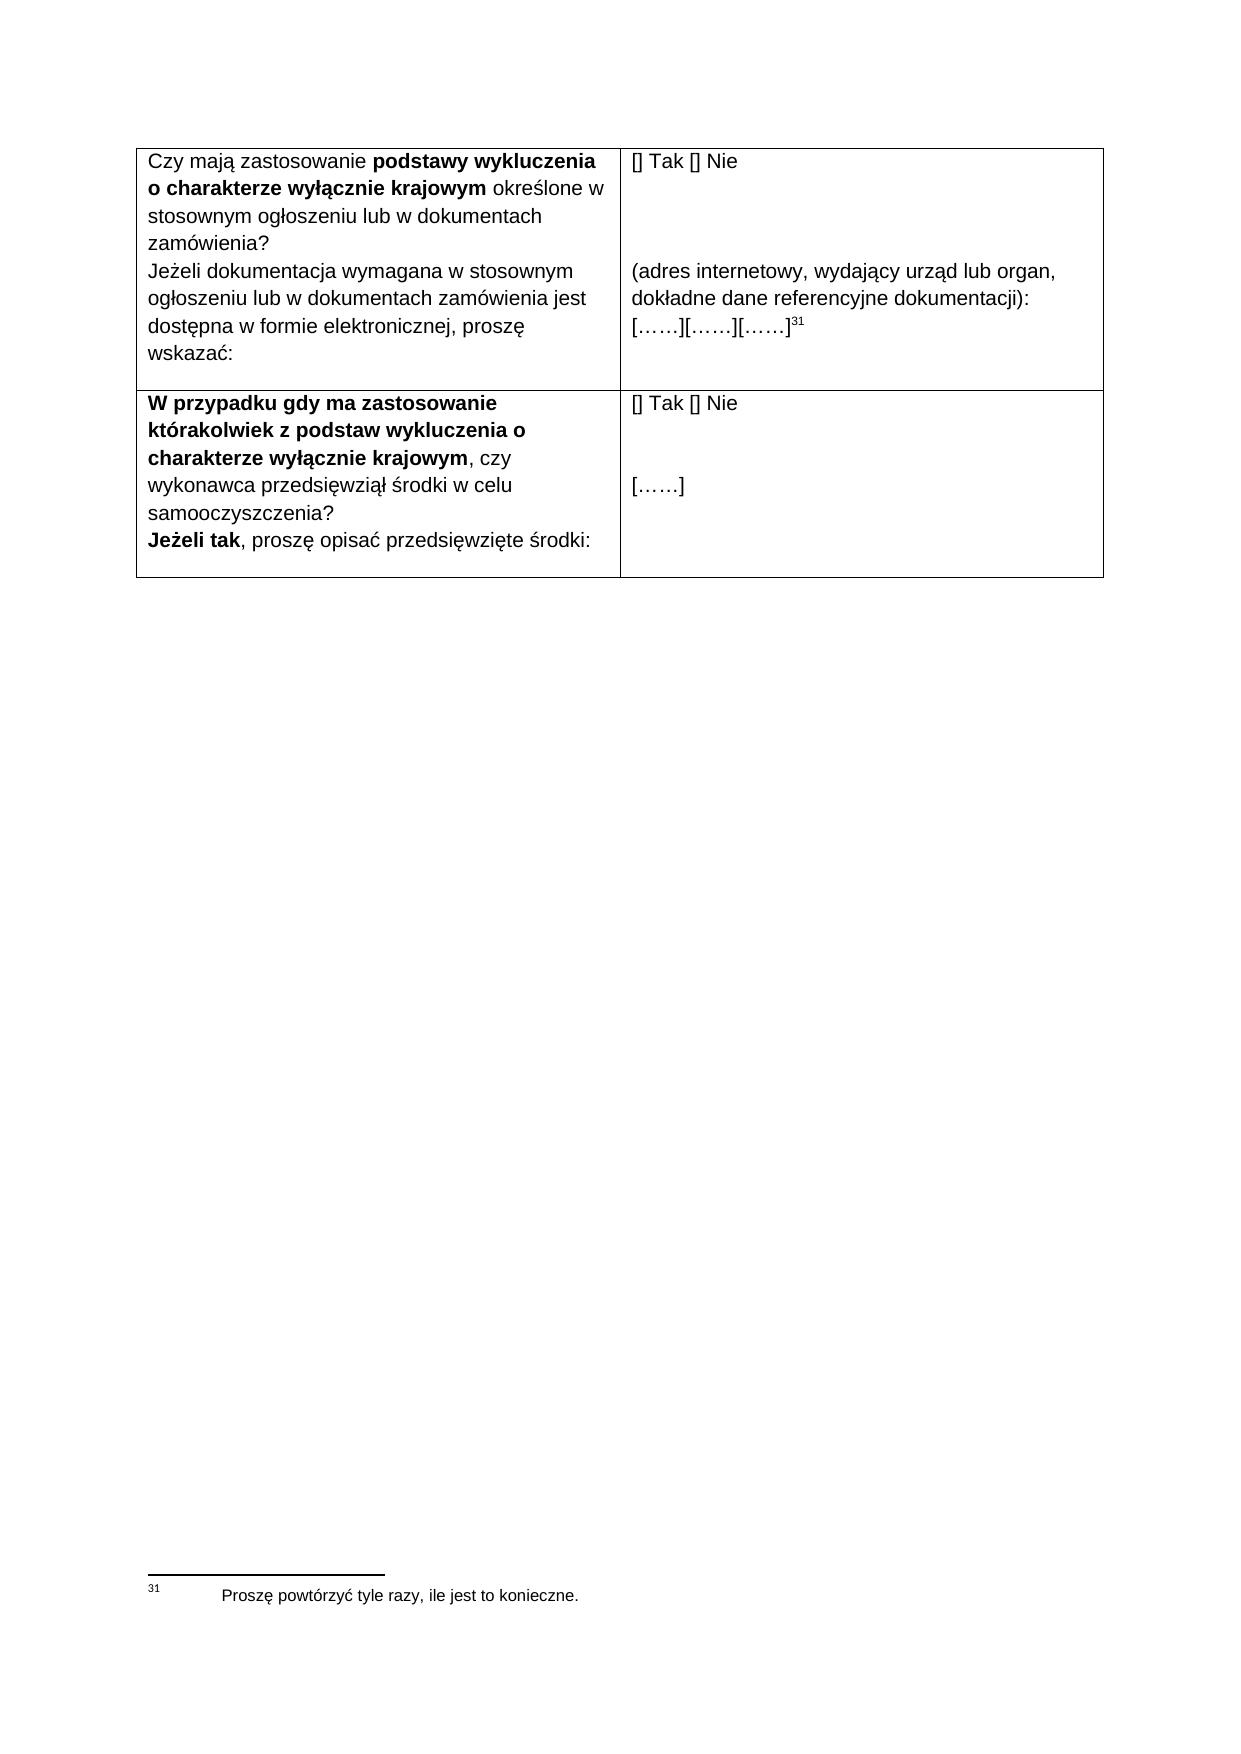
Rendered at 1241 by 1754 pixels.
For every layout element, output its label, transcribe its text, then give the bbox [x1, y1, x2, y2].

table_cell W przypadku gdy ma zastosowanie którakolwiek z podstaw wykluczenia o charakterze wyłącznie krajowym, czy wykonawca przedsięwziął środki w celu samooczyszczenia? Jeżeli tak, proszę opisać przedsięwzięte środki: [137, 391, 620, 577]
table_cell [] Tak [] Nie [……] [621, 391, 1103, 577]
table_cell [] Tak [] Nie (adres internetowy, wydający urząd lub organ, dokładne dane referencyjne dokumentacji): [……][……][……] [621, 149, 1103, 390]
table_cell Czy mają zastosowanie podstawy wykluczenia o charakterze wyłącznie krajowym określone w stosownym ogłoszeniu lub w dokumentach zamówienia? Jeżeli dokumentacja wymagana w stosownym ogłoszeniu lub w dokumentach zamówienia jest dostępna w formie elektronicznej, proszę wskazać: [137, 149, 620, 390]
